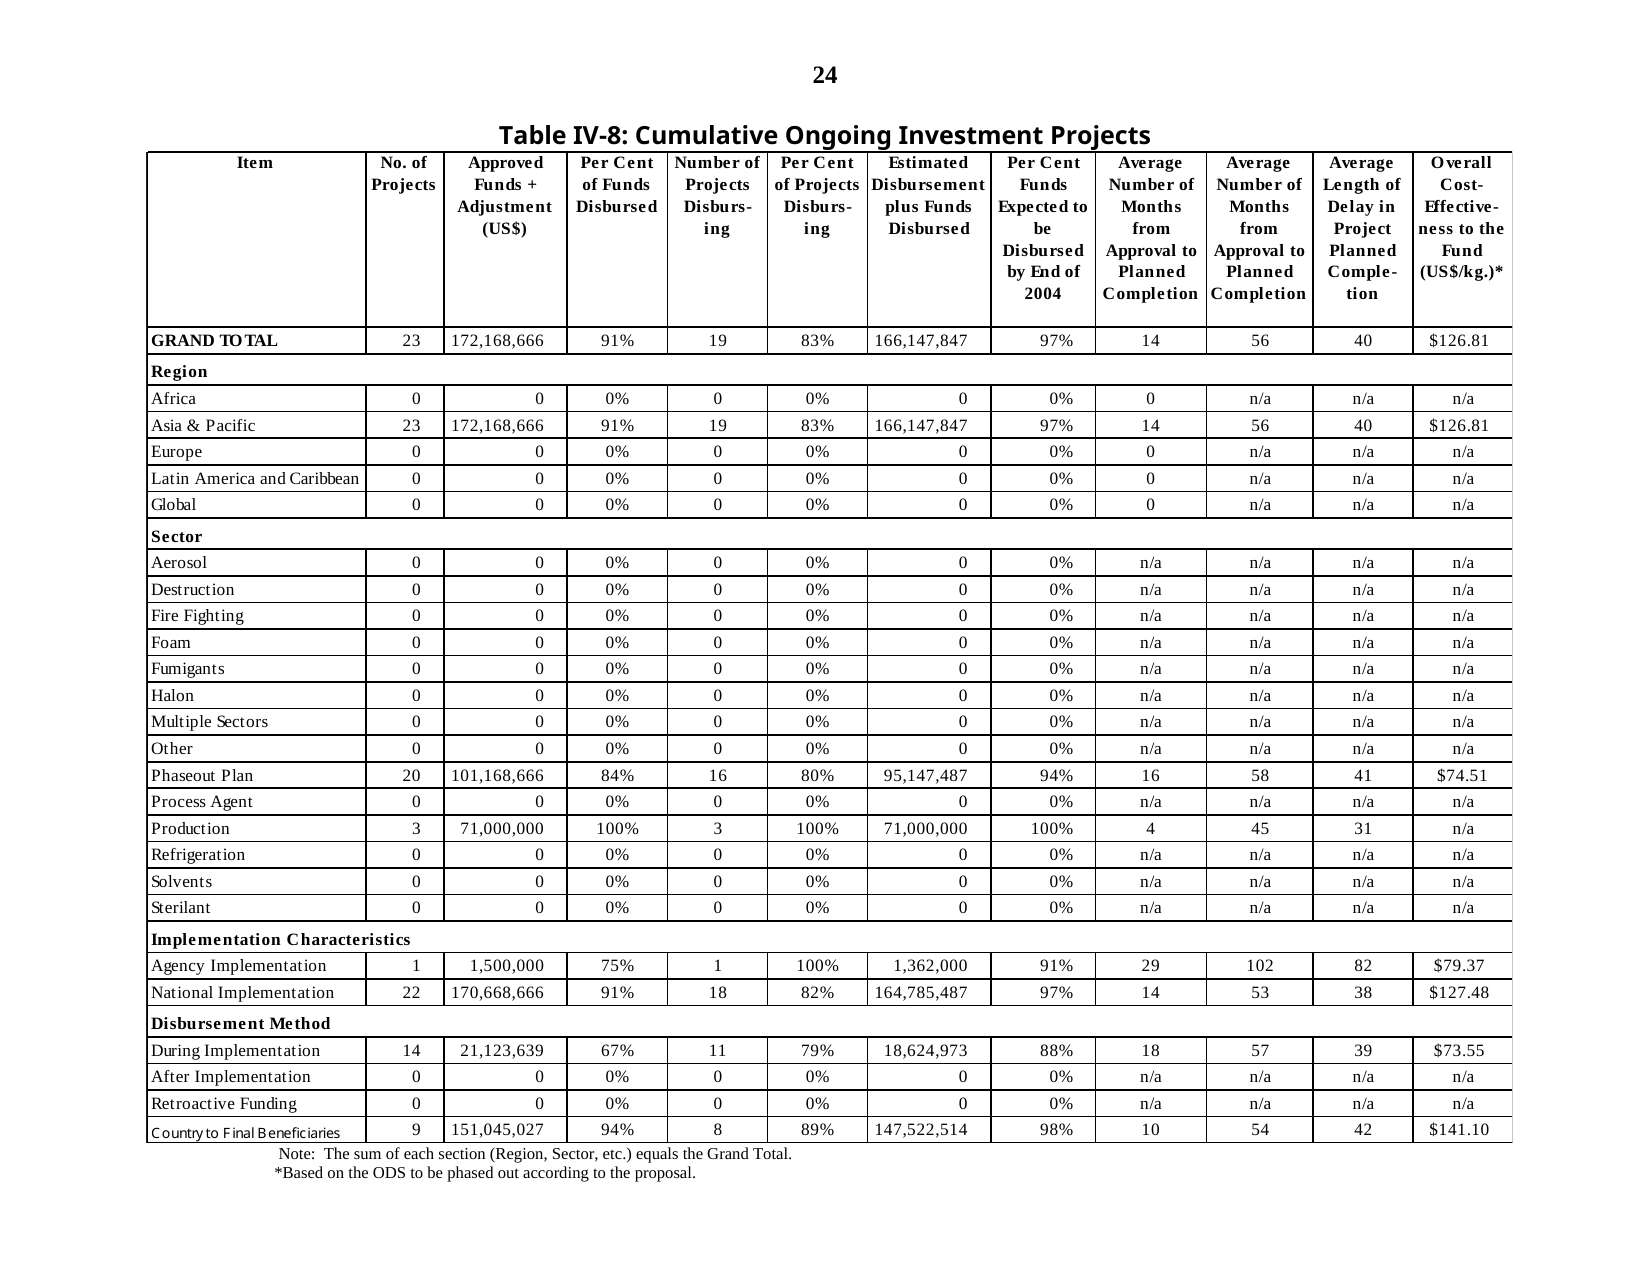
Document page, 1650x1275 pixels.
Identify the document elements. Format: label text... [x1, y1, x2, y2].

table_header [135, 152, 1515, 1182]
